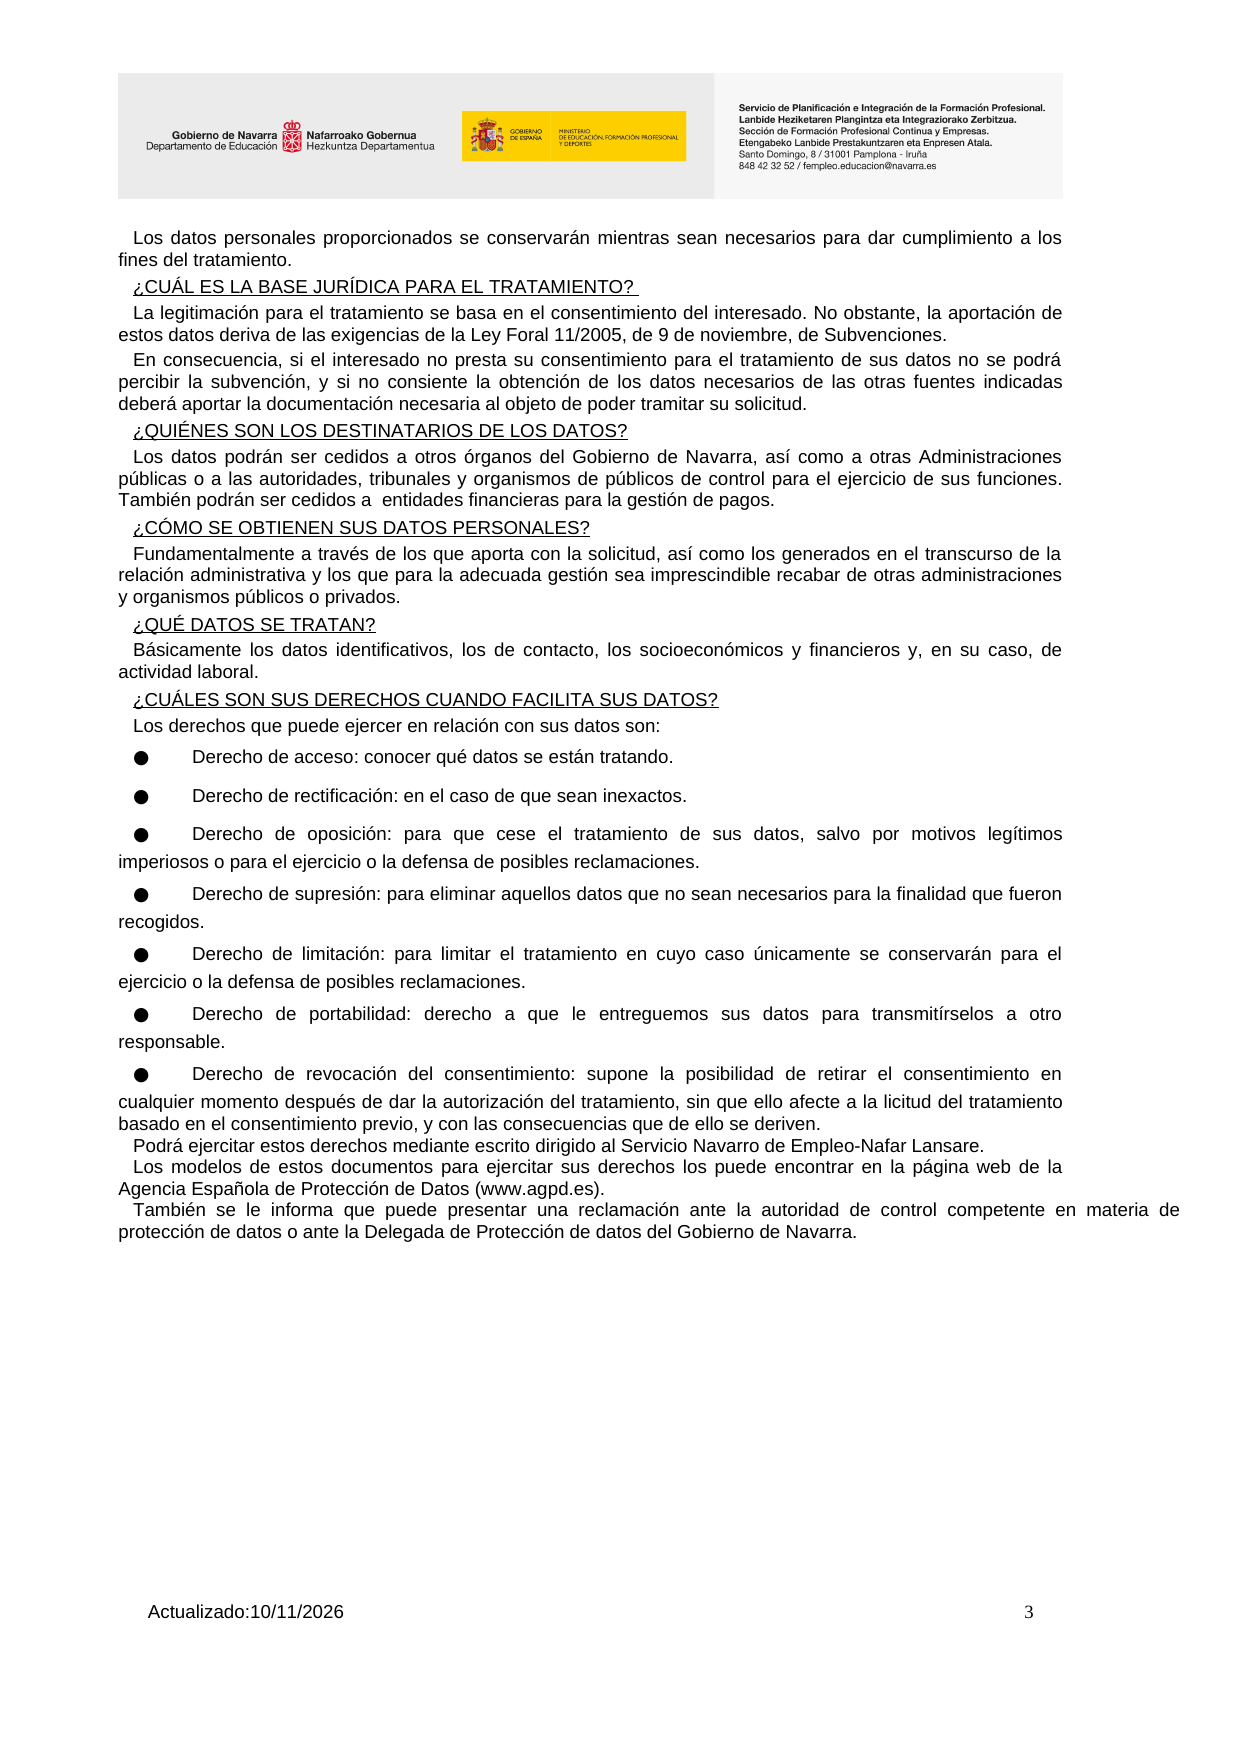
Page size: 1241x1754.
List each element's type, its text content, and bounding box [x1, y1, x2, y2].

text Fundamentalmente a través de los que aporta con la solicitud, así como los generados en el transcurso de la relación administrativa y los que para la adecuada gestión sea imprescindible recabar de otras administraciones y organismos públicos o privados. [118, 543, 1063, 607]
text Podrá ejercitar estos derechos mediante escrito dirigido al Servicio Navarro de Empleo-Nafar Lansare. [118, 1134, 1063, 1156]
text También se le informa que puede presentar una reclamación ante la autoridad de control competente en materia de protección de datos o ante la Delegada de Protección de datos del Gobierno de Navarra. [118, 1199, 1181, 1242]
text Los datos personales proporcionados se conservarán mientras sean necesarios para dar cumplimiento a los fines del tratamiento. [118, 227, 1063, 270]
list Derecho de supresión: para eliminar aquellos datos que no sean necesarios para la finalidad que fueron recogidos. [118, 873, 1063, 933]
picture [118, 73, 1063, 199]
text Los derechos que puede ejercer en relación con sus datos son: [118, 714, 1063, 736]
list Derecho de oposición: para que cese el tratamiento de sus datos, salvo por motivos legítimos imperiosos o para el ejercicio o la defensa de posibles reclamaciones. [118, 813, 1063, 873]
list Derecho de limitación: para limitar el tratamiento en cuyo caso únicamente se conservarán para el ejercicio o la defensa de posibles reclamaciones. [118, 933, 1063, 993]
list Derecho de portabilidad: derecho a que le entreguemos sus datos para transmitírselos a otro responsable. [118, 993, 1063, 1053]
list Derecho de acceso: conocer qué datos se están tratando. [118, 736, 1063, 774]
text ¿QUÉ DATOS SE TRATAN? [118, 613, 1063, 635]
text Los datos podrán ser cedidos a otros órganos del Gobierno de Navarra, así como a otras Administraciones públicas o a las autoridades, tribunales y organismos de públicos de control para el ejercicio de sus funciones. También podrán ser cedidos a entidades financieras para la gestión de pagos. [118, 446, 1063, 511]
text ¿CUÁLES SON SUS DERECHOS CUANDO FACILITA SUS DATOS? [118, 689, 1063, 710]
text Los modelos de estos documentos para ejercitar sus derechos los puede encontrar en la página web de la Agencia Española de Protección de Datos (www.agpd.es). [118, 1156, 1063, 1199]
text ¿CUÁL ES LA BASE JURÍDICA PARA EL TRATAMIENTO? [118, 276, 1063, 298]
list Derecho de revocación del consentimiento: supone la posibilidad de retirar el consentimiento en cualquier momento después de dar la autorización del tratamiento, sin que ello afecte a la licitud del tratamiento basado en el consentimiento previo, y con las consecuencias que de ello se deriven. [118, 1053, 1063, 1134]
text En consecuencia, si el interesado no presta su consentimiento para el tratamiento de sus datos no se podrá percibir la subvención, y si no consiente la obtención de los datos necesarios de las otras fuentes indicadas deberá aportar la documentación necesaria al objeto de poder tramitar su solicitud. [118, 349, 1063, 414]
text Básicamente los datos identificativos, los de contacto, los socioeconómicos y financieros y, en su caso, de actividad laboral. [118, 639, 1063, 682]
list Derecho de rectificación: en el caso de que sean inexactos. [118, 774, 1063, 813]
text ¿QUIÉNES SON LOS DESTINATARIOS DE LOS DATOS? [118, 420, 1063, 442]
text ¿CÓMO SE OBTIENEN SUS DATOS PERSONALES? [118, 517, 1063, 538]
text La legitimación para el tratamiento se basa en el consentimiento del interesado. No obstante, la aportación de estos datos deriva de las exigencias de la Ley Foral 11/2005, de 9 de noviembre, de Subvenciones. [118, 302, 1063, 345]
